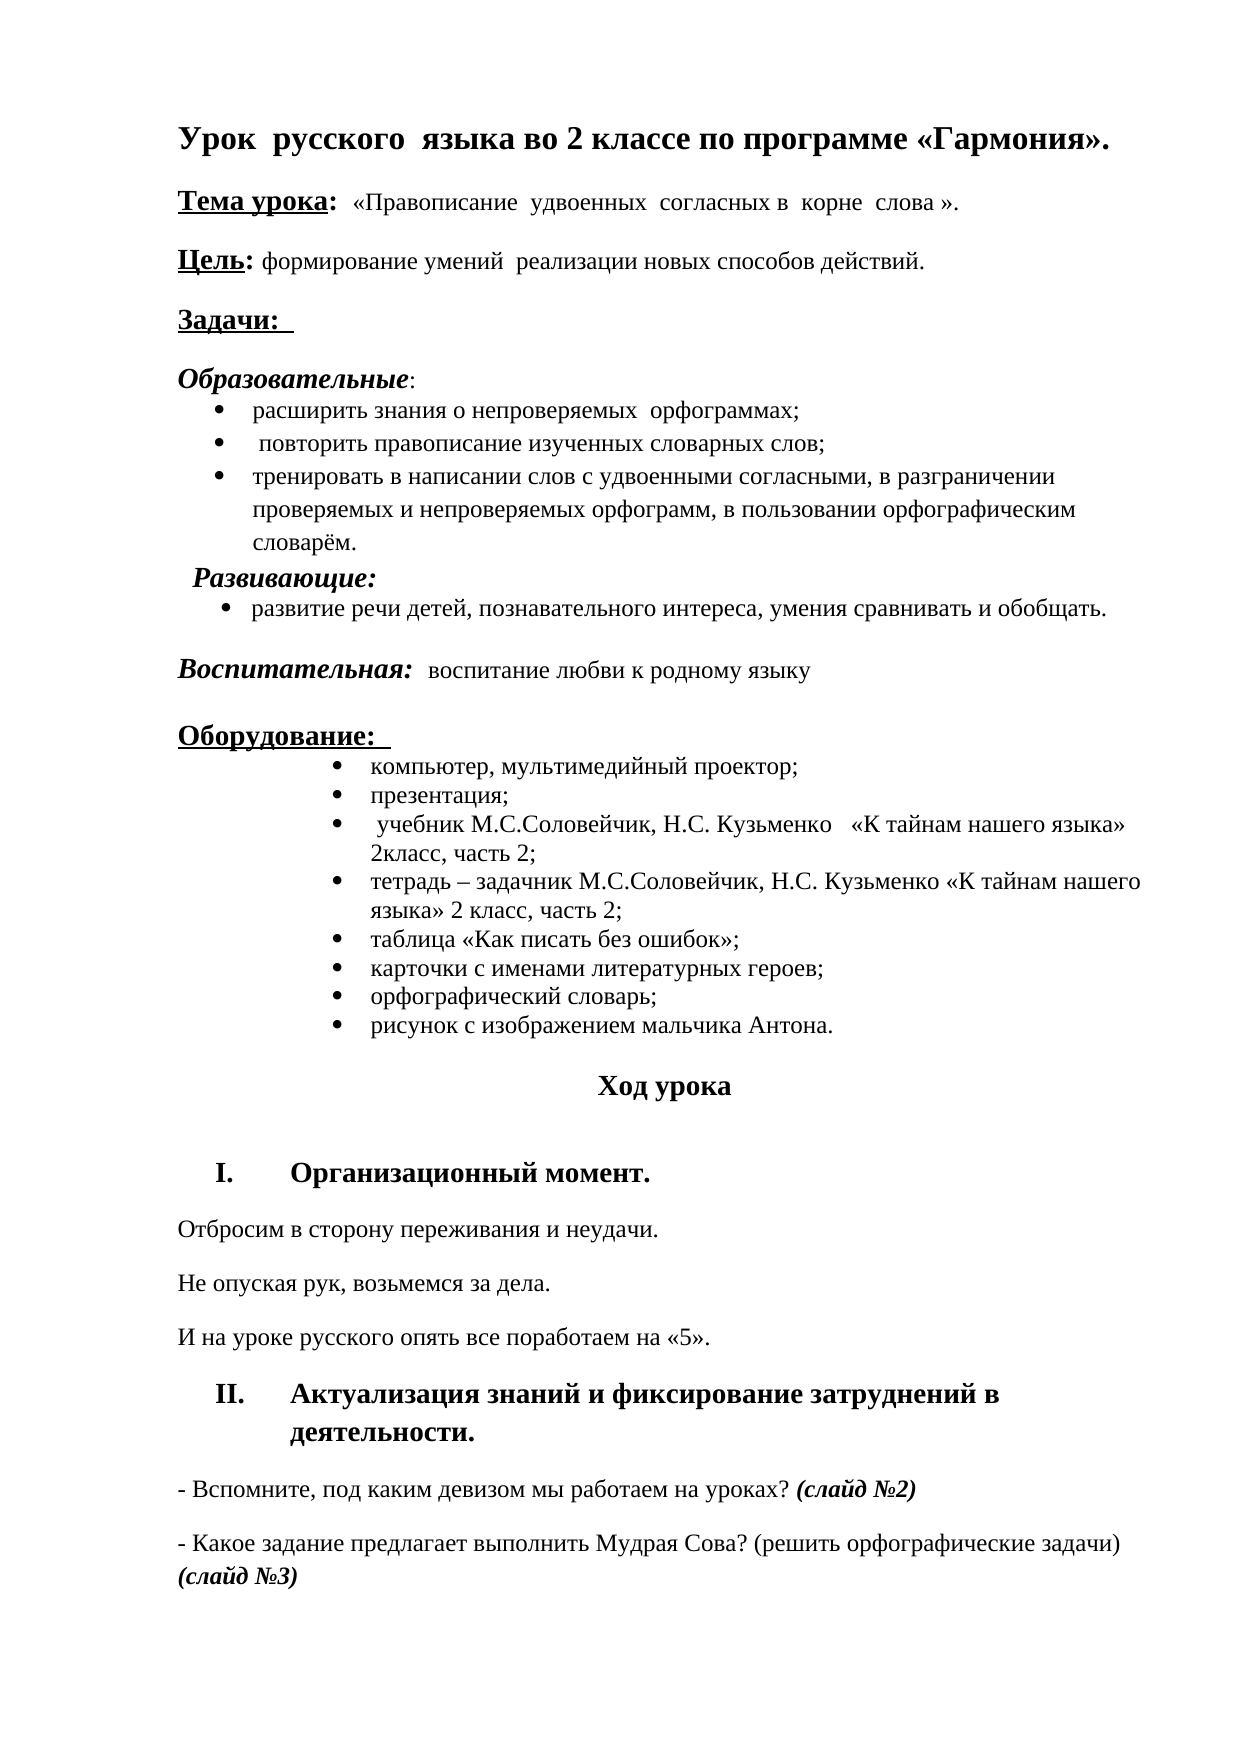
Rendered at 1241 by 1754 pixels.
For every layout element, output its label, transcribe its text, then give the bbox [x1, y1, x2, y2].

text И на уроке русского опять все поработаем на «5». [177, 1322, 1152, 1351]
list развитие речи детей, познавательного интереса, умения сравнивать и обобщать. [222, 593, 1152, 622]
list компьютер, мультимедийный проектор; [333, 751, 1152, 780]
list Организационный момент. [215, 1155, 1152, 1189]
list презентация; [333, 780, 1152, 809]
list учебник М.С.Соловейчик, Н.С. Кузьменко «К тайнам нашего языка» 2класс, часть 2; [333, 809, 1152, 866]
list карточки с именами литературных героев; [333, 953, 1152, 981]
list Воспитательная: воспитание любви к родному языку [177, 651, 1152, 684]
list Развивающие: [192, 560, 1152, 593]
list таблица «Как писать без ошибок»; [333, 924, 1152, 953]
text Образовательные: [177, 361, 1152, 395]
text - Вспомните, под каким девизом мы работаем на уроках? (слайд №2) [177, 1474, 1152, 1503]
text - Какое задание предлагает выполнить Мудрая Сова? (решить орфографические задачи) (слайд №3) [177, 1528, 1152, 1589]
list расширить знания о непроверяемых орфограммах; [215, 395, 1152, 423]
list тетрадь – задачник М.С.Соловейчик, Н.С. Кузьменко «К тайнам нашего языка» 2 класс, часть 2; [333, 866, 1152, 924]
text Ход урока [177, 1068, 1152, 1101]
list повторить правописание изученных словарных слов; [215, 428, 1152, 456]
list Актуализация знаний и фиксирование затруднений в деятельности. [215, 1376, 1152, 1448]
list орфографический словарь; [333, 981, 1152, 1010]
list тренировать в написании слов с удвоенными согласными, в разграничении проверяемых и непроверяемых орфограмм, в пользовании орфографическим словарём. [215, 461, 1152, 556]
text Задачи: [177, 302, 1152, 335]
text Оборудование: [177, 718, 1152, 751]
text Не опуская рук, возьмемся за дела. [177, 1268, 1152, 1297]
list рисунок с изображением мальчика Антона. [333, 1010, 1152, 1039]
text Цель: формирование умений реализации новых способов действий. [177, 242, 1152, 276]
text Тема урока: «Правописание удвоенных согласных в корне слова ». [177, 183, 1152, 217]
text Урок русского языка во 2 классе по программе «Гармония». [177, 118, 1152, 156]
text Отбросим в сторону переживания и неудачи. [177, 1214, 1152, 1243]
